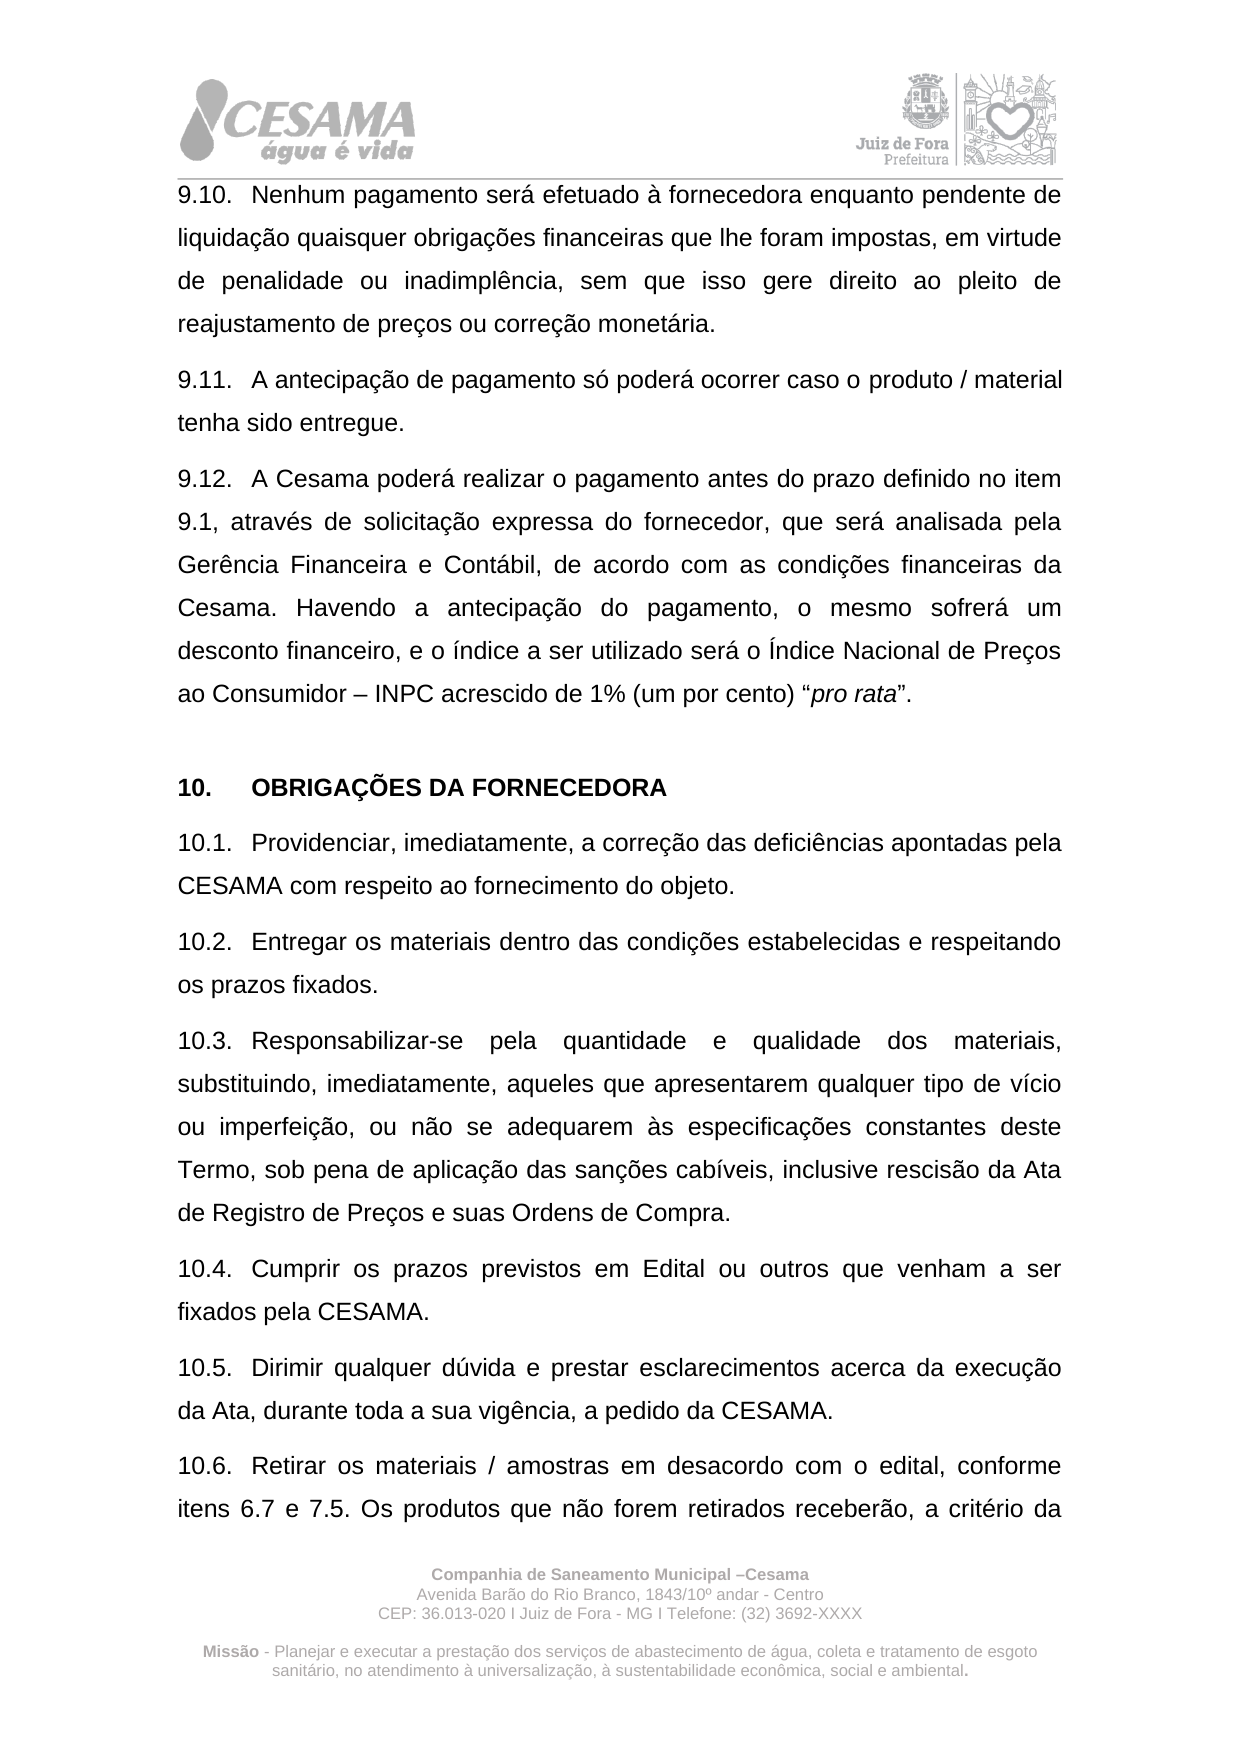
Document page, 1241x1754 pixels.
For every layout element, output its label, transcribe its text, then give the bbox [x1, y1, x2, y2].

list Entregar os materiais dentro das condições estabelecidas e respeitando os prazos fixados. [177, 927, 1063, 999]
list Dirimir qualquer dúvida e prestar esclarecimentos acerca da execução da Ata, durante toda a sua vigência, a pedido da CESAMA. [177, 1352, 1063, 1424]
list A antecipação de pagamento só poderá ocorrer caso o produto / material tenha sido entregue. [177, 365, 1063, 437]
list OBRIGAÇÕES DA FORNECEDORA [177, 772, 1063, 801]
list Providenciar, imediatamente, a correção das deficiências apontadas pela CESAMA com respeito ao fornecimento do objeto. [177, 828, 1063, 900]
list A Cesama poderá realizar o pagamento antes do prazo definido no item 9.1, através de solicitação expressa do fornecedor, que será analisada pela Gerência Financeira e Contábil, de acordo com as condições financeiras da Cesama. Havendo a antecipação do pagamento, o mesmo sofrerá um desconto financeiro, e o índice a ser utilizado será o Índice Nacional de Preços ao Consumidor – INPC acrescido de 1% (um por cento) “pro rata”. [177, 464, 1063, 708]
list Cumprir os prazos previstos em Edital ou outros que venham a ser fixados pela CESAMA. [177, 1254, 1063, 1326]
picture [177, 73, 1064, 180]
list Responsabilizar-se pela quantidade e qualidade dos materiais, substituindo, imediatamente, aqueles que apresentarem qualquer tipo de vício ou imperfeição, ou não se adequarem às especificações constantes deste Termo, sob pena de aplicação das sanções cabíveis, inclusive rescisão da Ata de Registro de Preços e suas Ordens de Compra. [177, 1026, 1063, 1227]
list Nenhum pagamento será efetuado à fornecedora enquanto pendente de liquidação quaisquer obrigações financeiras que lhe foram impostas, em virtude de penalidade ou inadimplência, sem que isso gere direito ao pleito de reajustamento de preços ou correção monetária. [177, 180, 1063, 338]
